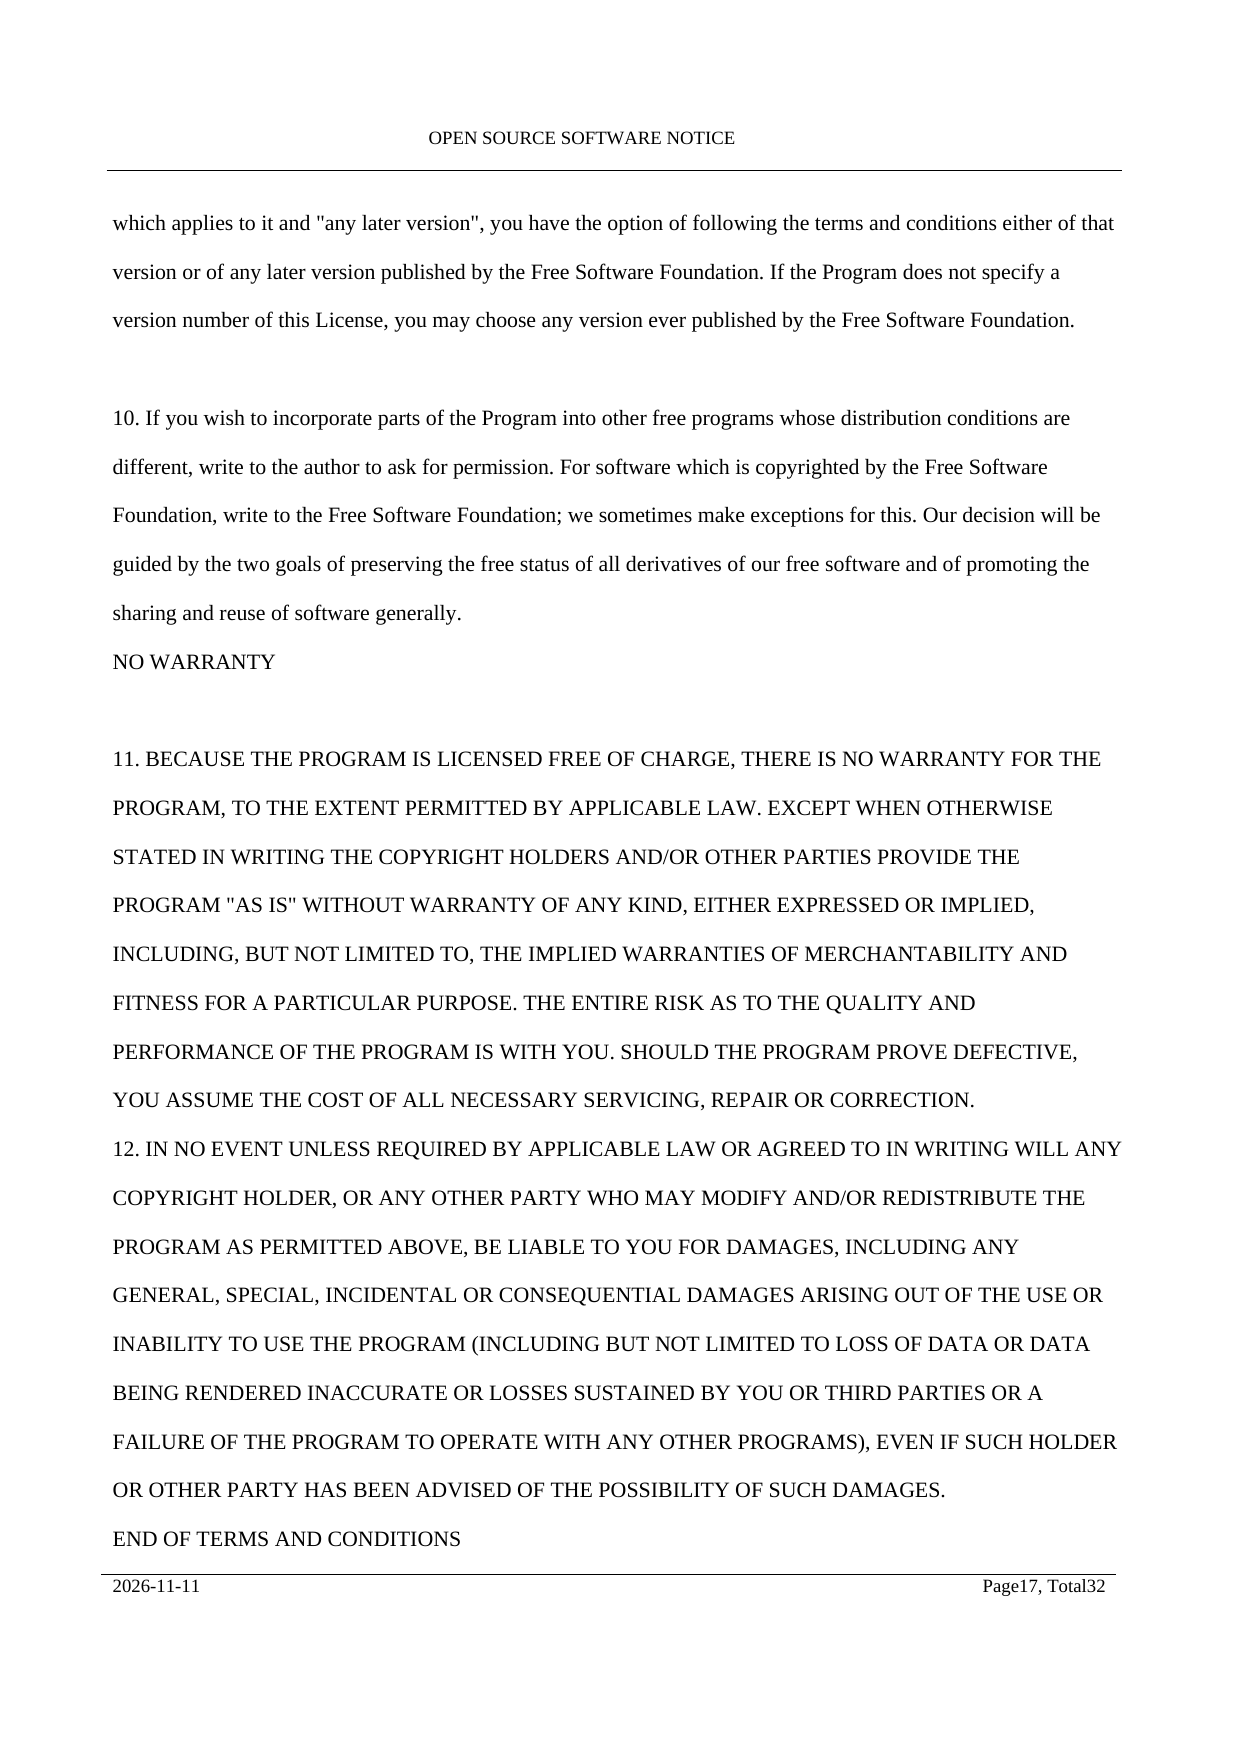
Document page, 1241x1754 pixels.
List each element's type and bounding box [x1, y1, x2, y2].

text [112, 206, 1128, 1555]
